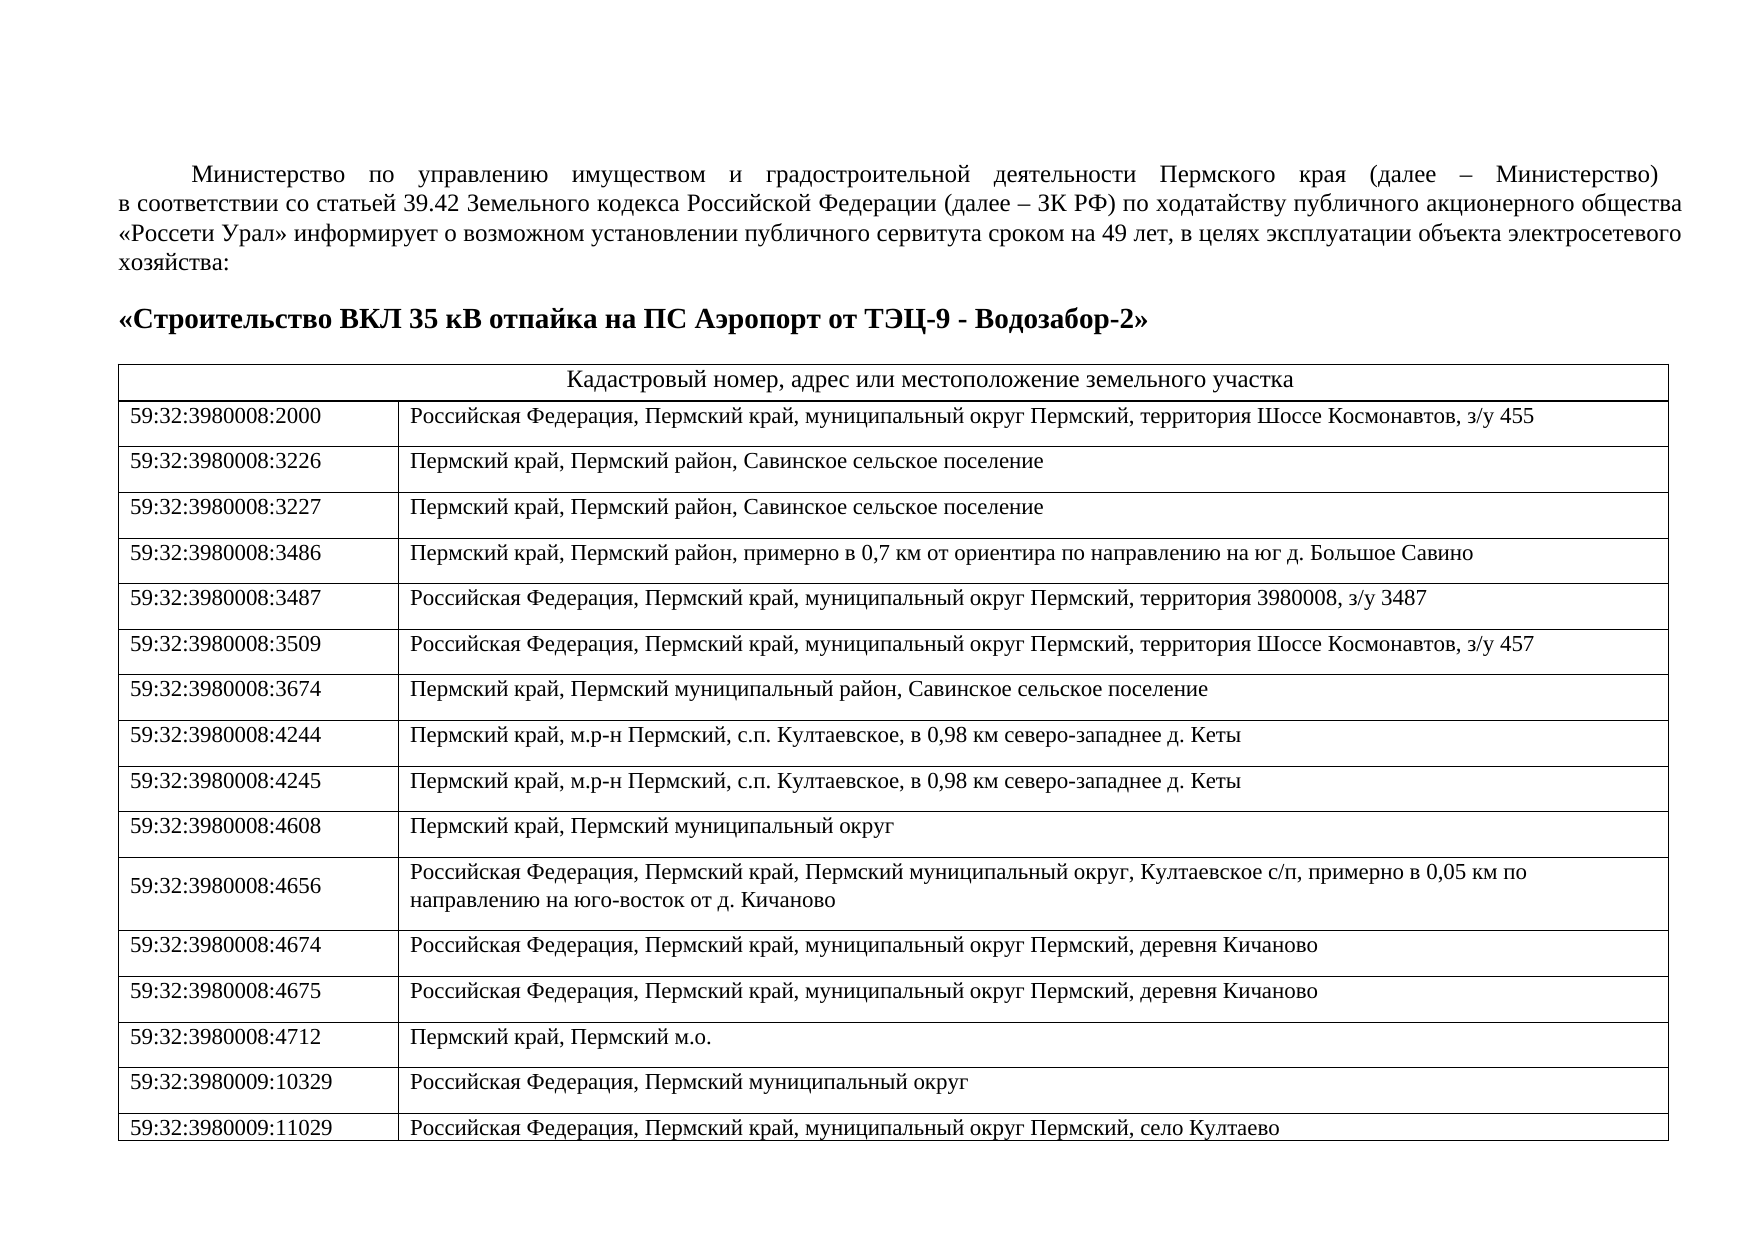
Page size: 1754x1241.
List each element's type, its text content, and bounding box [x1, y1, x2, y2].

table_cell 59:32:3980008:3486 [119, 539, 398, 583]
table_cell Российская Федерация, Пермский край, Пермский муниципальный округ, Култаевское с/п, примерно в 0,05 км по направлению на юго-восток от д. Кичаново [399, 858, 1668, 930]
table_cell 59:32:3980008:3509 [119, 630, 398, 674]
table_cell 59:32:3980009:10329 [119, 1068, 398, 1113]
table_header Кадастровый номер, адрес или местоположение земельного участка [119, 365, 1668, 399]
table_cell Российская Федерация, Пермский край, муниципальный округ Пермский, деревня Кичаново [399, 931, 1668, 976]
table_cell 59:32:3980008:3226 [119, 447, 398, 492]
table_cell Пермский край, м.р-н Пермский, с.п. Култаевское, в 0,98 км северо-западнее д. Кеты [399, 767, 1668, 811]
table_header 59:32:3980008:2000 [119, 402, 398, 446]
table_cell Российская Федерация, Пермский край, муниципальный округ Пермский, деревня Кичаново [399, 977, 1668, 1022]
table_cell Пермский край, Пермский район, примерно в 0,7 км от ориентира по направлению на юг д. Большое Савино [399, 539, 1668, 583]
table_cell 59:32:3980008:3227 [119, 493, 398, 537]
table_cell 59:32:3980008:4244 [119, 721, 398, 766]
table_cell 59:32:3980008:3487 [119, 584, 398, 629]
table_cell 59:32:3980009:11029 [119, 1114, 398, 1140]
table_cell Российская Федерация, Пермский край, муниципальный округ Пермский, территория Шоссе Космонавтов, з/у 457 [399, 630, 1668, 674]
table_cell 59:32:3980008:4656 [119, 858, 398, 930]
table_cell 59:32:3980008:4712 [119, 1023, 398, 1067]
text «Строительство ВКЛ 35 кВ отпайка на ПС Аэропорт от ТЭЦ-9 - Водозабор-2» [118, 305, 1683, 334]
table_cell 59:32:3980008:4674 [119, 931, 398, 976]
table_cell Пермский край, Пермский м.о. [399, 1023, 1668, 1067]
table_cell 59:32:3980008:4245 [119, 767, 398, 811]
table_cell 59:32:3980008:4675 [119, 977, 398, 1022]
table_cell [399, 1114, 1668, 1140]
table_cell Российская Федерация, Пермский муниципальный округ [399, 1068, 1668, 1113]
table_cell Пермский край, м.р-н Пермский, с.п. Култаевское, в 0,98 км северо-западнее д. Кеты [399, 721, 1668, 766]
text Министерство по управлению имуществом и градостроительной деятельности Пермского края (далее – Министерство) в соответствии со статьей 39.42 Земельного кодекса Российской Федерации (далее – ЗК РФ) по ходатайству публичного акционерного общества «Россети Урал» информирует о возможном установлении публичного сервитута сроком на 49 лет, в целях эксплуатации объекта электросетевого хозяйства: [118, 159, 1683, 276]
table_cell Пермский край, Пермский муниципальный округ [399, 812, 1668, 857]
table_cell 59:32:3980008:3674 [119, 675, 398, 720]
table_header Российская Федерация, Пермский край, муниципальный округ Пермский, территория Шоссе Космонавтов, з/у 455 [399, 402, 1668, 446]
table_cell Пермский край, Пермский район, Савинское сельское поселение [399, 493, 1668, 537]
table_cell Пермский край, Пермский муниципальный район, Савинское сельское поселение [399, 675, 1668, 720]
table_cell 59:32:3980008:4608 [119, 812, 398, 857]
table_cell Российская Федерация, Пермский край, муниципальный округ Пермский, территория 3980008, з/у 3487 [399, 584, 1668, 629]
table_cell Пермский край, Пермский район, Савинское сельское поселение [399, 447, 1668, 492]
